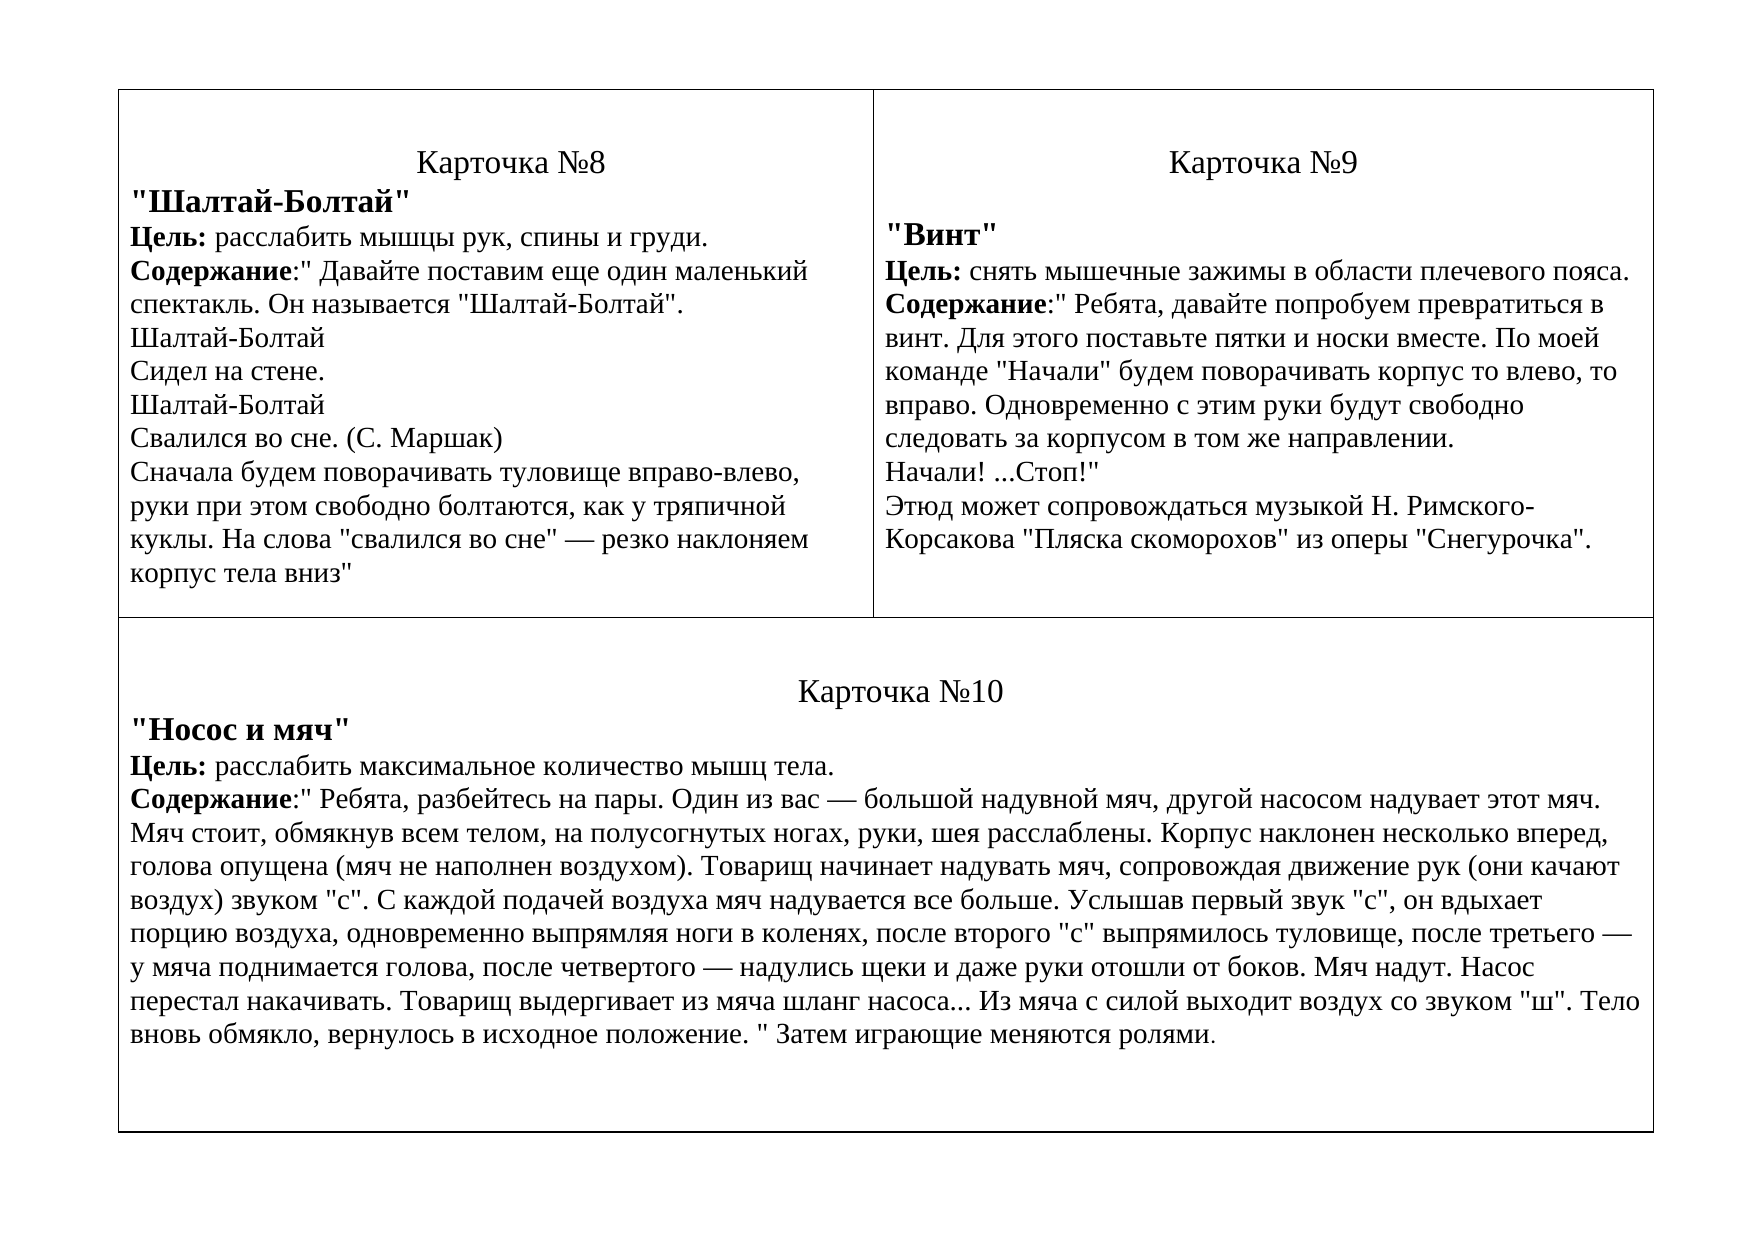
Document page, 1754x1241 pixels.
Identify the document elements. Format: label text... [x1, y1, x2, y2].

table_cell Карточка №10 "Носос и мяч" Цель: расслабить максимальное количество мышц тела. Содержание:" Ребята, разбейтесь на пары. Один из вас — большой надувной мяч, другой насосом надувает этот мяч. Мяч стоит, обмякнув всем телом, на полусогнутых ногах, руки, шея расслаблены. Корпус наклонен несколько вперед, голова опущена (мяч не наполнен воздухом). Товарищ начинает надувать мяч, сопровождая движение рук (они качают воздух) звуком "с". С каждой подачей воздуха мяч надувается все больше. Услышав первый звук "с", он вдыхает порцию воздуха, одновременно выпрямляя ноги в коленях, после второго "с" выпрямилось туловище, после третьего — у мяча поднимается голова, после четвертого — надулись щеки и даже руки отошли от боков. Мяч надут. Насос перестал накачивать. Товарищ выдергивает из мяча шланг насоса... Из мяча с силой выходит воздух со звуком "ш". Тело вновь обмякло, вернулось в исходное положение. " Затем играющие меняются ролями. [119, 618, 1653, 1131]
table_cell Карточка №8 "Шалтай-Болтай" Цель: расслабить мышцы рук, спины и груди. Содержание:" Давайте поставим еще один маленький спектакль. Он называется "Шалтай-Болтай". Шалтай-Болтай Сидел на стене. Шалтай-Болтай Свалился во сне. (С. Маршак) Сначала будем поворачивать туловище вправо-влево, руки при этом свободно болтаются, как у тряпичной куклы. На слова "свалился во сне" — резко наклоняем корпус тела вниз" [119, 90, 873, 617]
table_cell Карточка №9 "Винт" Цель: снять мышечные зажимы в области плечевого пояса. Содержание:" Ребята, давайте попробуем превратиться в винт. Для этого поставьте пятки и носки вместе. По моей команде "Начали" будем поворачивать корпус то влево, то вправо. Одновременно с этим руки будут свободно следовать за корпусом в том же направлении. Начали! ...Стоп!" Этюд может сопровождаться музыкой Н. Римского-Корсакова "Пляска скоморохов" из оперы "Снегурочка". [874, 90, 1653, 617]
